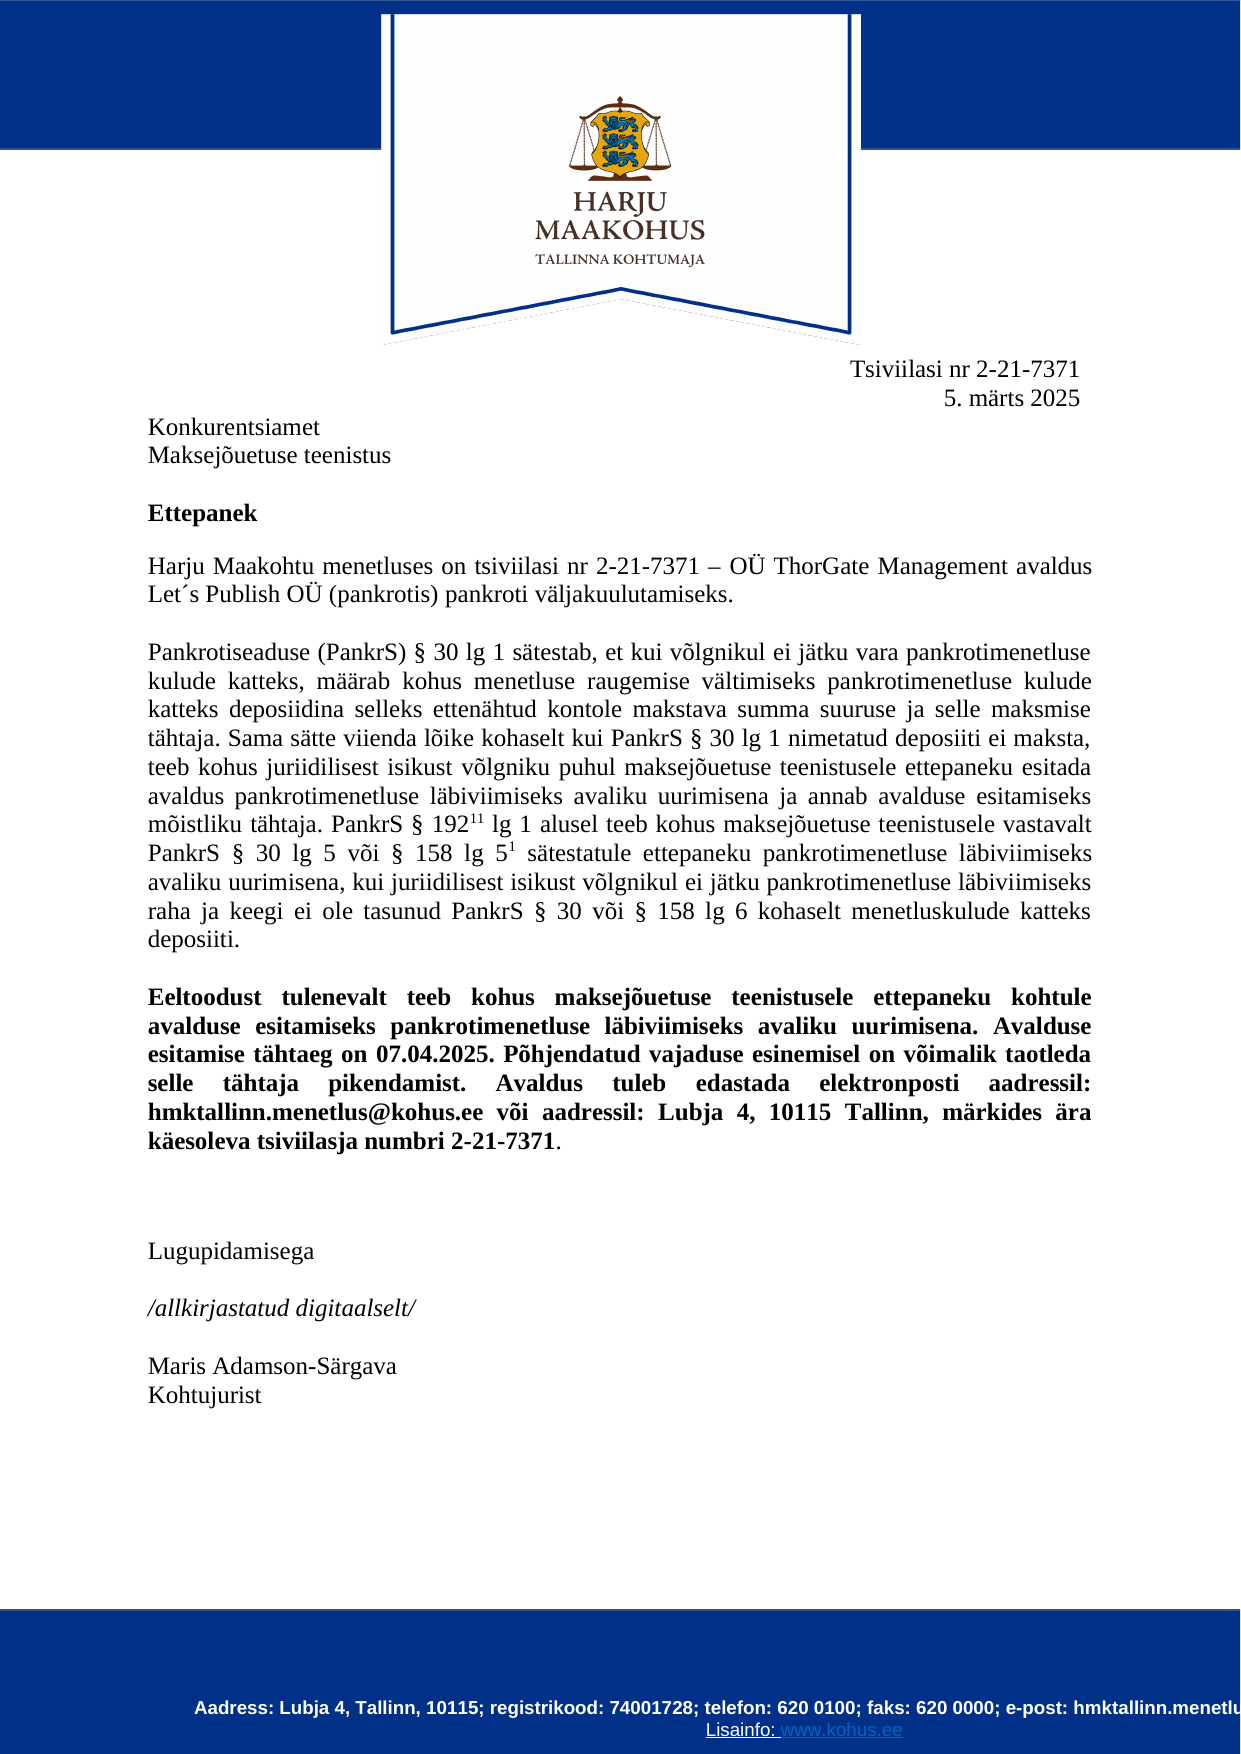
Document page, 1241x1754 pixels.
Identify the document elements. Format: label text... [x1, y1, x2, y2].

text Maris Adamson-Särgava [148, 1351, 1092, 1380]
text Maksejõuetuse teenistus [148, 441, 1092, 469]
text Harju Maakohtu menetluses on tsiviilasi nr 2-21-7371 – OÜ ThorGate Management avaldus Let´s Publish OÜ (pankrotis) pankroti väljakuulutamiseks. [148, 551, 1092, 608]
text Ettepanek [148, 498, 1092, 527]
text Konkurentsiamet [148, 412, 1092, 441]
text Kohtujurist [148, 1380, 1092, 1408]
text Lugupidamisega [148, 1236, 1092, 1265]
table_header Tsiviilasi nr 2-21-7371 5. märts 2025 [758, 354, 1091, 412]
text Eeltoodust tulenevalt teeb kohus maksejõuetuse teenistusele ettepaneku kohtule avalduse esitamiseks pankrotimenetluse läbiviimiseks avaliku uurimisena. Avalduse esitamise tähtaeg on 07.04.2025. Põhjendatud vajaduse esinemisel on võimalik taotleda selle tähtaja pikendamist. Avaldus tuleb edastada elektronposti aadressil: hmktallinn.menetlus@kohus.ee või aadressil: Lubja 4, 10115 Tallinn, märkides ära käesoleva tsiviilasja numbri 2-21-7371. [148, 982, 1092, 1154]
text /allkirjastatud digitaalselt/ [148, 1293, 1092, 1322]
text Pankrotiseaduse (PankrS) § 30 lg 1 sätestab, et kui võlgnikul ei jätku vara pankrotimenetluse kulude katteks, määrab kohus menetluse raugemise vältimiseks pankrotimenetluse kulude katteks deposiidina selleks ettenähtud kontole makstava summa suuruse ja selle maksmise tähtaja. Sama sätte viienda lõike kohaselt kui PankrS § 30 lg 1 nimetatud deposiiti ei maksta, teeb kohus juriidilisest isikust võlgniku puhul maksejõuetuse teenistusele ettepaneku esitada avaldus pankrotimenetluse läbiviimiseks avaliku uurimisena ja annab avalduse esitamiseks mõistliku tähtaja. PankrS § 19211 lg 1 alusel teeb kohus maksejõuetuse teenistusele vastavalt PankrS § 30 lg 5 või § 158 lg 51 sätestatule ettepaneku pankrotimenetluse läbiviimiseks avaliku uurimisena, kui juriidilisest isikust võlgnikul ei jätku pankrotimenetluse läbiviimiseks raha ja keegi ei ole tasunud PankrS § 30 või § 158 lg 6 kohaselt menetluskulude katteks deposiiti. [148, 637, 1092, 953]
picture [376, 0, 865, 361]
